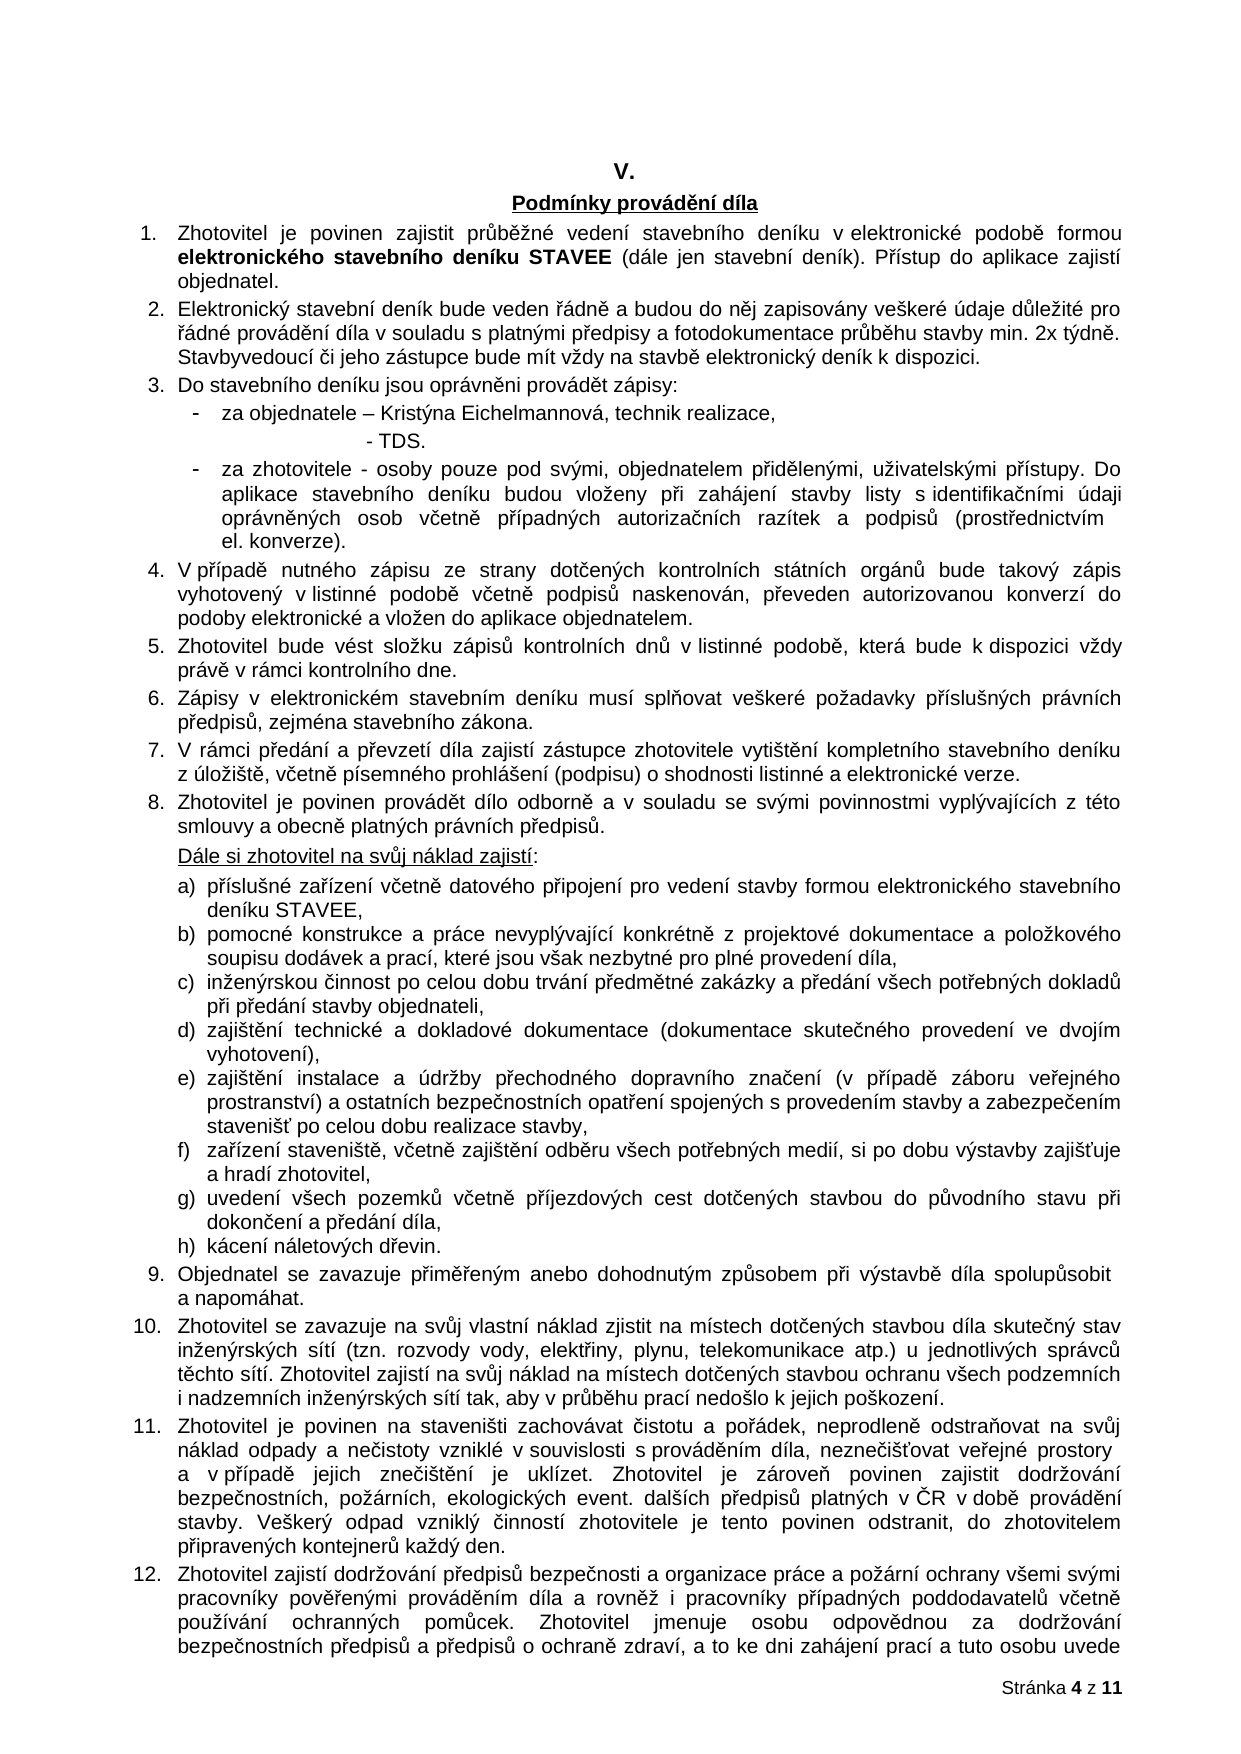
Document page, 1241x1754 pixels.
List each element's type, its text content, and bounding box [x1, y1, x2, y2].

list zařízení staveniště, včetně zajištění odběru všech potřebných medií, si po dobu výstavby zajišťuje a hradí zhotovitel, [177, 1138, 1122, 1186]
list kácení náletových dřevin. [177, 1233, 1122, 1257]
list Do stavebního deníku jsou oprávněni provádět zápisy: [148, 373, 1122, 397]
list uvedení všech pozemků včetně příjezdových cest dotčených stavbou do původního stavu při dokončení a předání díla, [177, 1186, 1122, 1233]
list zajištění instalace a údržby přechodného dopravního značení (v případě záboru veřejného prostranství) a ostatních bezpečnostních opatření spojených s provedením stavby a zabezpečením stavenišť po celou dobu realizace stavby, [177, 1066, 1122, 1138]
list V rámci předání a převzetí díla zajistí zástupce zhotovitele vytištění kompletního stavebního deníku z úložiště, včetně písemného prohlášení (podpisu) o shodnosti listinné a elektronické verze. [148, 738, 1122, 786]
subtitle Podmínky provádění díla [148, 191, 1122, 214]
list inženýrskou činnost po celou dobu trvání předmětné zakázky a předání všech potřebných dokladů při předání stavby objednateli, [177, 970, 1122, 1018]
subtitle Zhotovitel se zavazuje na svůj vlastní náklad zjistit na místech dotčených stavbou díla skutečný stav inženýrských sítí (tzn. rozvody vody, elektřiny, plynu, telekomunikace atp.) u jednotlivých správců těchto sítí. Zhotovitel zajistí na svůj náklad na místech dotčených stavbou ochranu všech podzemních i nadzemních inženýrských sítí tak, aby v průběhu prací nedošlo k jejich poškození. [133, 1314, 1122, 1409]
list zajištění technické a dokladové dokumentace (dokumentace skutečného provedení ve dvojím vyhotovení), [177, 1018, 1122, 1066]
subtitle Zhotovitel je povinen na staveništi zachovávat čistotu a pořádek, neprodleně odstraňovat na svůj náklad odpady a nečistoty vzniklé v souvislosti s prováděním díla, neznečišťovat veřejné prostory a v případě jejich znečištění je uklízet. Zhotovitel je zároveň povinen zajistit dodržování bezpečnostních, požárních, ekologických event. dalších předpisů platných v ČR v době provádění stavby. Veškerý odpad vzniklý činností zhotovitele je tento povinen odstranit, do zhotovitelem připravených kontejnerů každý den. [133, 1414, 1122, 1557]
list příslušné zařízení včetně datového připojení pro vedení stavby formou elektronického stavebního deníku STAVEE, [177, 874, 1122, 922]
list Zápisy v elektronickém stavebním deníku musí splňovat veškeré požadavky příslušných právních předpisů, zejména stavebního zákona. [148, 686, 1122, 733]
list Elektronický stavební deník bude veden řádně a budou do něj zapisovány veškeré údaje důležité pro řádné provádění díla v souladu s platnými předpisy a fotodokumentace průběhu stavby min. 2x týdně. Stavbyvedoucí či jeho zástupce bude mít vždy na stavbě elektronický deník k dispozici. [148, 297, 1122, 369]
list Zhotovitel bude vést složku zápisů kontrolních dnů v listinné podobě, která bude k dispozici vždy právě v rámci kontrolního dne. [148, 633, 1122, 681]
subtitle Zhotovitel je povinen provádět dílo odborně a v souladu se svými povinnostmi vyplývajících z této smlouvy a obecně platných právních předpisů. [148, 790, 1122, 838]
list za objednatele – Kristýna Eichelmannová, technik realizace, [192, 401, 1122, 425]
subtitle Zhotovitel je povinen zajistit průběžné vedení stavebního deníku v elektronické podobě formou elektronického stavebního deníku STAVEE (dále jen stavební deník). Přístup do aplikace zajistí objednatel. [140, 221, 1122, 293]
text Dále si zhotovitel na svůj náklad zajistí: [148, 844, 1122, 868]
list pomocné konstrukce a práce nevyplývající konkrétně z projektové dokumentace a položkového soupisu dodávek a prací, které jsou však nezbytné pro plné provedení díla, [177, 922, 1122, 970]
text - TDS. [295, 429, 1122, 453]
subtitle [133, 1562, 1122, 1657]
list za zhotovitele - osoby pouze pod svými, objednatelem přidělenými, uživatelskými přístupy. Do aplikace stavebního deníku budou vloženy při zahájení stavby listy s identifikačními údaji oprávněných osob včetně případných autorizačních razítek a podpisů (prostřednictvím el. konverze). [192, 457, 1122, 553]
subtitle Objednatel se zavazuje přiměřeným anebo dohodnutým způsobem při výstavbě díla spolupůsobit a napomáhat. [148, 1262, 1122, 1309]
list V případě nutného zápisu ze strany dotčených kontrolních státních orgánů bude takový zápis vyhotovený v listinné podobě včetně podpisů naskenován, převeden autorizovanou konverzí do podoby elektronické a vložen do aplikace objednatelem. [148, 557, 1122, 629]
